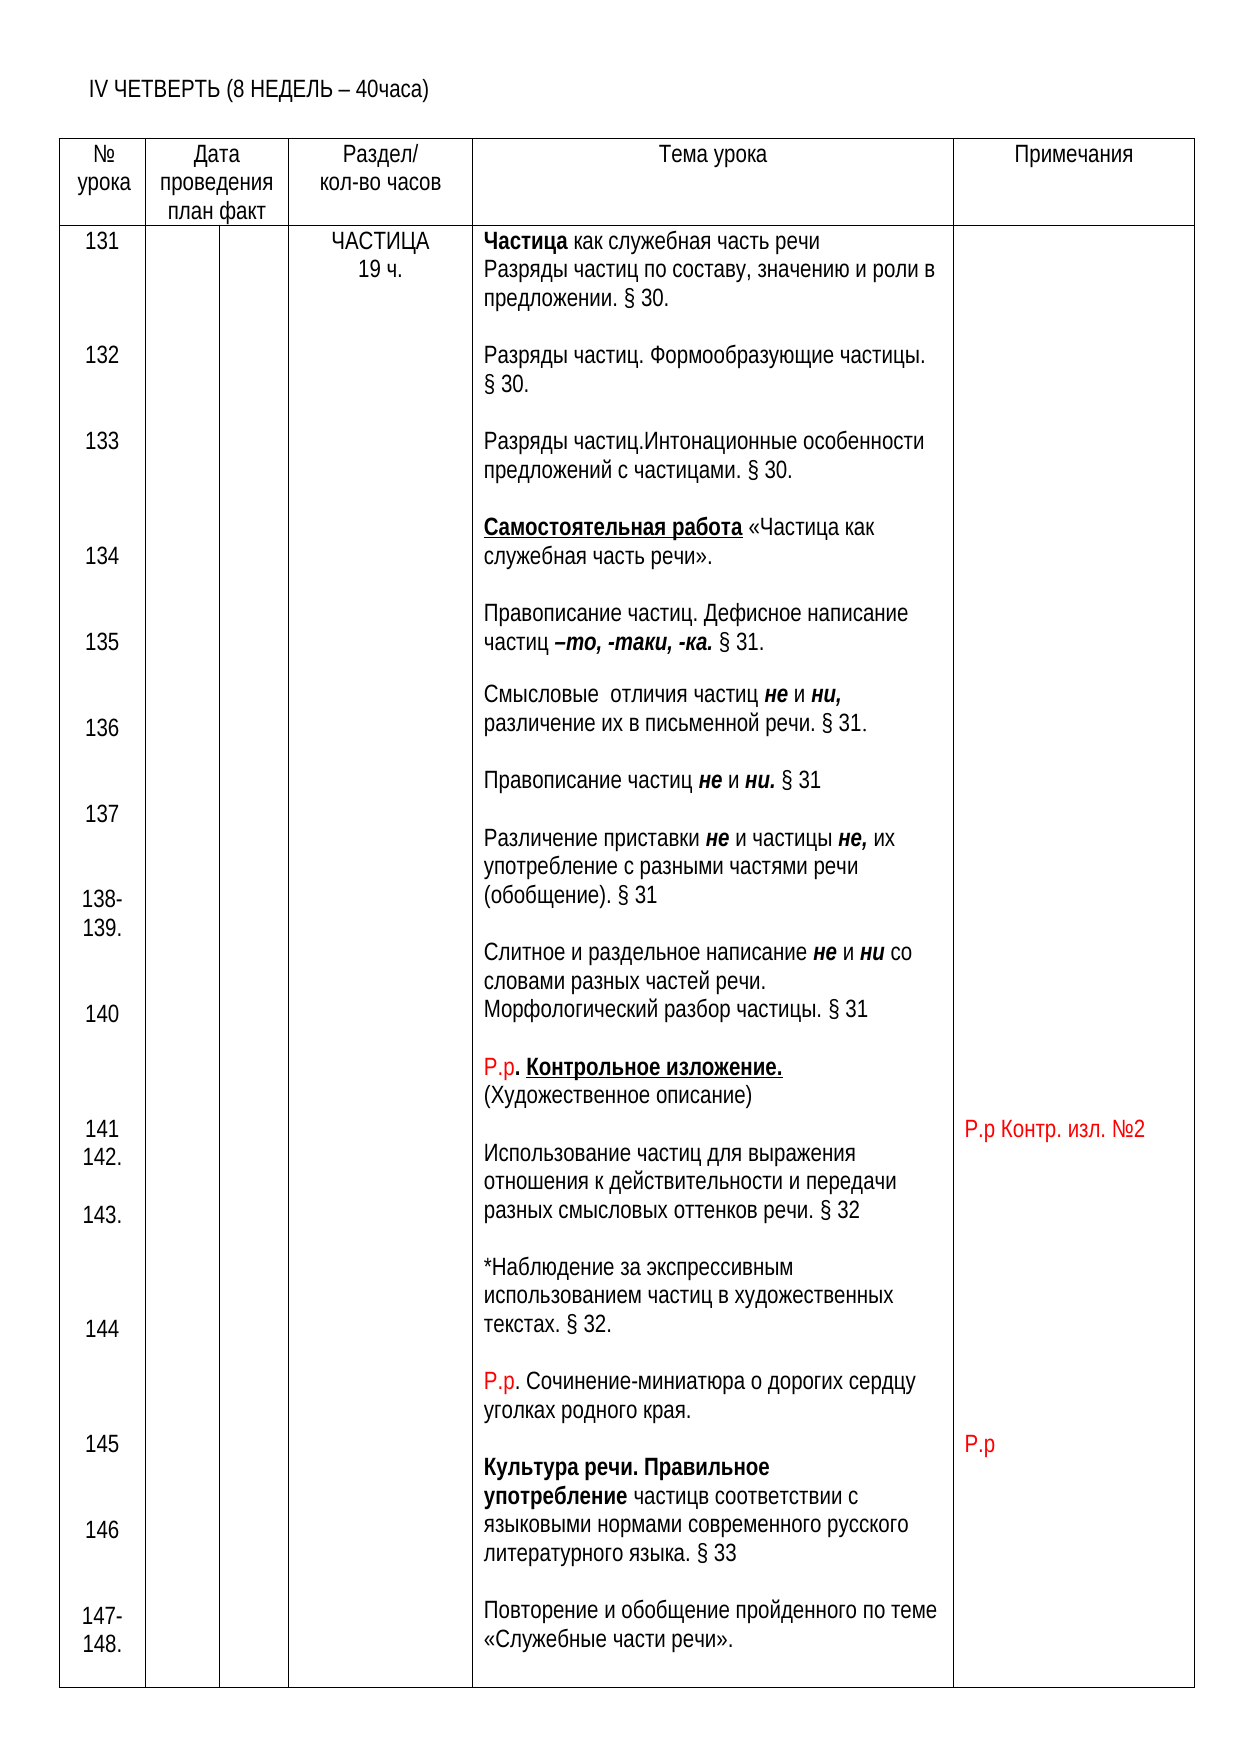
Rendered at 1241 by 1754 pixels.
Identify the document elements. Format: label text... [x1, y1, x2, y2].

table_cell [220, 226, 288, 1687]
table_cell 131 132 133 134 135 136 137 138-139. 140 141 142. 143. 144 145 146 147-148. [60, 226, 145, 1687]
table_header Раздел/ кол-во часов [289, 139, 472, 224]
table_header Тема урока [473, 139, 953, 224]
table_cell Частица как служебная часть речи Разряды частиц по составу, значению и роли в предложении. § 30. Разряды частиц. Формообразующие частицы. § 30. Разряды частиц.Интонационные особенности предложений с частицами. § 30. Самостоятельная работа «Частица как служебная часть речи». Правописание частиц. Дефисное написание частиц –то, -таки, -ка. § 31. Смысловые отличия частиц не и ни, различение их в письменной речи. § 31. Правописание частиц не и ни. § 31 Различение приставки не и частицы не, их употребление с разными частями речи (обобщение). § 31 Слитное и раздельное написание не и ни со словами разных частей речи. Морфологический разбор частицы. § 31 Р.р. Контрольное изложение. (Художественное описание) Использование частиц для выражения отношения к действительности и передачи разных смысловых оттенков речи. § 32 *Наблюдение за экспрессивным использованием частиц в художественных текстах. § 32. Р.р. Сочинение-миниатюра о дорогих сердцу уголках родного края. Культура речи. Правильное употребление частицв соответствии с языковыми нормами современного русского литературного языка. § 33 Повторение и обобщение пройденного по теме «Служебные части речи». [473, 226, 953, 1687]
table_cell ЧАСТИЦА 19 ч. [289, 226, 472, 1687]
table_header № урока [60, 139, 145, 224]
table_header Дата проведения план факт [146, 139, 288, 224]
table_cell [146, 226, 219, 1687]
table_cell Р.р Контр. изл. №2 Р.р [954, 226, 1194, 1687]
table_header Примечания [954, 139, 1194, 224]
text IV ЧЕТВЕРТЬ (8 НЕДЕЛЬ – 40часа) [89, 74, 1152, 102]
